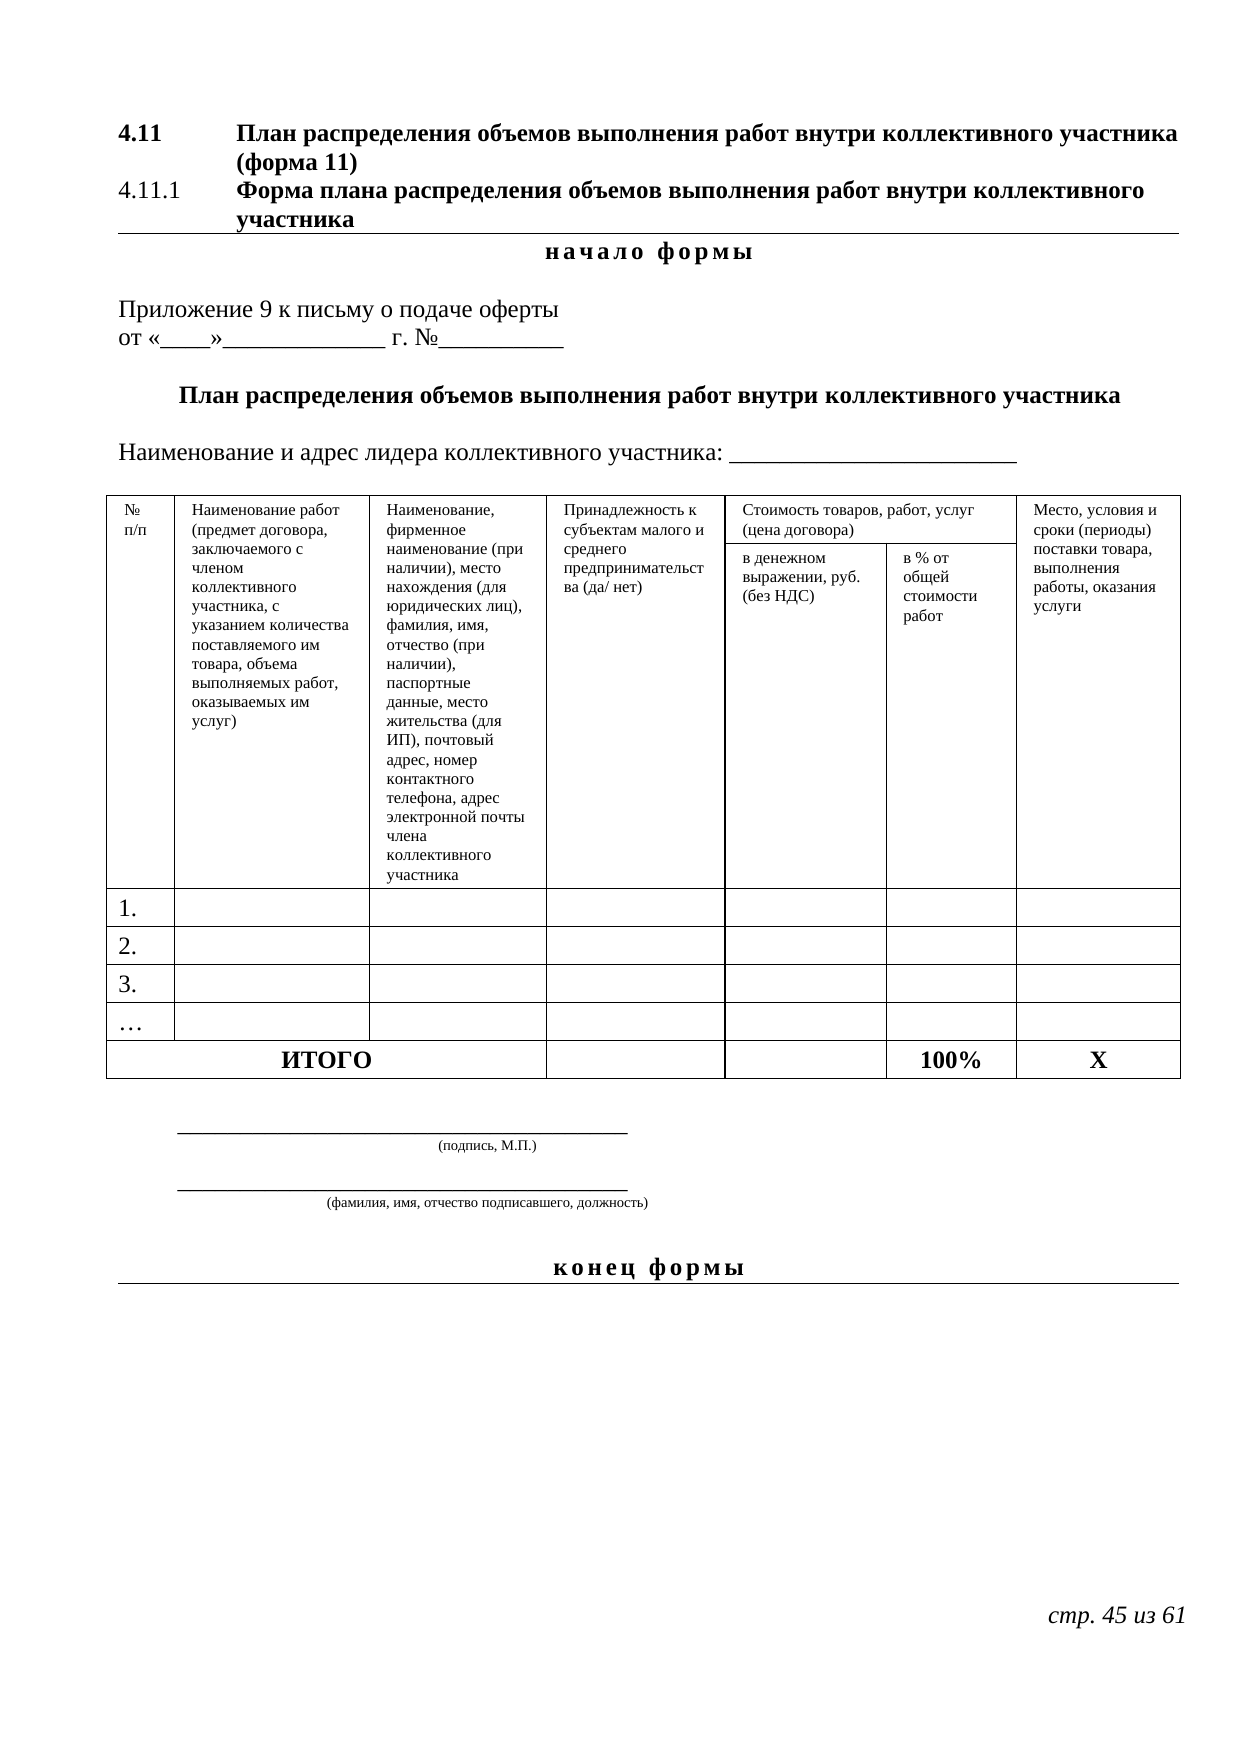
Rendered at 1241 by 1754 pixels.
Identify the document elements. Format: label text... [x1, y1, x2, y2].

table_header Стоимость товаров, работ, услуг (цена договора) [726, 496, 1016, 543]
table_cell [887, 927, 1016, 964]
table_cell ИТОГО [107, 1041, 546, 1078]
table_header Наименование работ (предмет договора, заключаемого с членом коллективного участника, с указанием количества поставляемого им товара, объема выполняемых работ, оказываемых им услуг) [175, 496, 369, 888]
table_cell [726, 1041, 886, 1078]
subtitle План распределения объемов выполнения работ внутри коллективного участника (форма 11) [118, 118, 1181, 176]
table_cell [547, 927, 724, 964]
text Форма плана распределения объемов выполнения работ внутри коллективного участника [118, 176, 1181, 233]
table_cell [1017, 1003, 1180, 1040]
table_cell [175, 1003, 369, 1040]
table_header Место, условия и сроки (периоды) поставки товара, выполнения работы, оказания услуги [1017, 496, 1180, 888]
text (подпись, М.П.) [118, 1137, 797, 1166]
table_cell [370, 1003, 546, 1040]
table_cell [547, 965, 724, 1002]
text начало формы [118, 234, 1179, 265]
table_header № п/п [107, 496, 174, 888]
table_cell [887, 889, 1016, 926]
table_header Наименование, фирменное наименование (при наличии), место нахождения (для юридических лиц), фамилия, имя, отчество (при наличии), паспортные данные, место жительства (для ИП), почтовый адрес, номер контактного телефона, адрес электронной почты члена коллективного участника [370, 496, 546, 888]
table_cell [726, 1003, 886, 1040]
table_cell [370, 927, 546, 964]
table_cell [175, 889, 369, 926]
table_cell [547, 889, 724, 926]
table_cell [887, 965, 1016, 1002]
text конец формы [118, 1252, 1179, 1283]
table_cell [726, 965, 886, 1002]
table_cell [1017, 889, 1180, 926]
table_cell [370, 965, 546, 1002]
text Наименование и адрес лидера коллективного участника: _______________________ [118, 437, 1181, 466]
table_cell [887, 1003, 1016, 1040]
table_header Принадлежность к субъектам малого и среднего предпринимательства (да/ нет) [547, 496, 724, 888]
table_cell [370, 889, 546, 926]
table_cell [107, 965, 174, 1002]
table_cell … [107, 1003, 174, 1040]
table_cell [1017, 965, 1180, 1002]
table_cell [107, 889, 174, 926]
table_cell [175, 965, 369, 1002]
text План распределения объемов выполнения работ внутри коллективного участника [118, 380, 1181, 409]
table_cell Х [1017, 1041, 1180, 1078]
text ____________________________________ [118, 1166, 1181, 1194]
table_cell [175, 927, 369, 964]
table_cell в % от общей стоимости работ [887, 544, 1016, 888]
table_cell [726, 927, 886, 964]
table_cell в денежном выражении, руб. (без НДС) [726, 544, 886, 888]
table_cell [547, 1003, 724, 1040]
text Приложение 9 к письму о подаче оферты от «____»_____________ г. №__________ [118, 294, 1181, 351]
table_cell [547, 1041, 724, 1078]
table_cell 100% [887, 1041, 1016, 1078]
text ____________________________________ [118, 1108, 1181, 1137]
table_cell [726, 889, 886, 926]
table_cell [1017, 927, 1180, 964]
table_cell [107, 927, 174, 964]
text (фамилия, имя, отчество подписавшего, должность) [118, 1194, 797, 1223]
